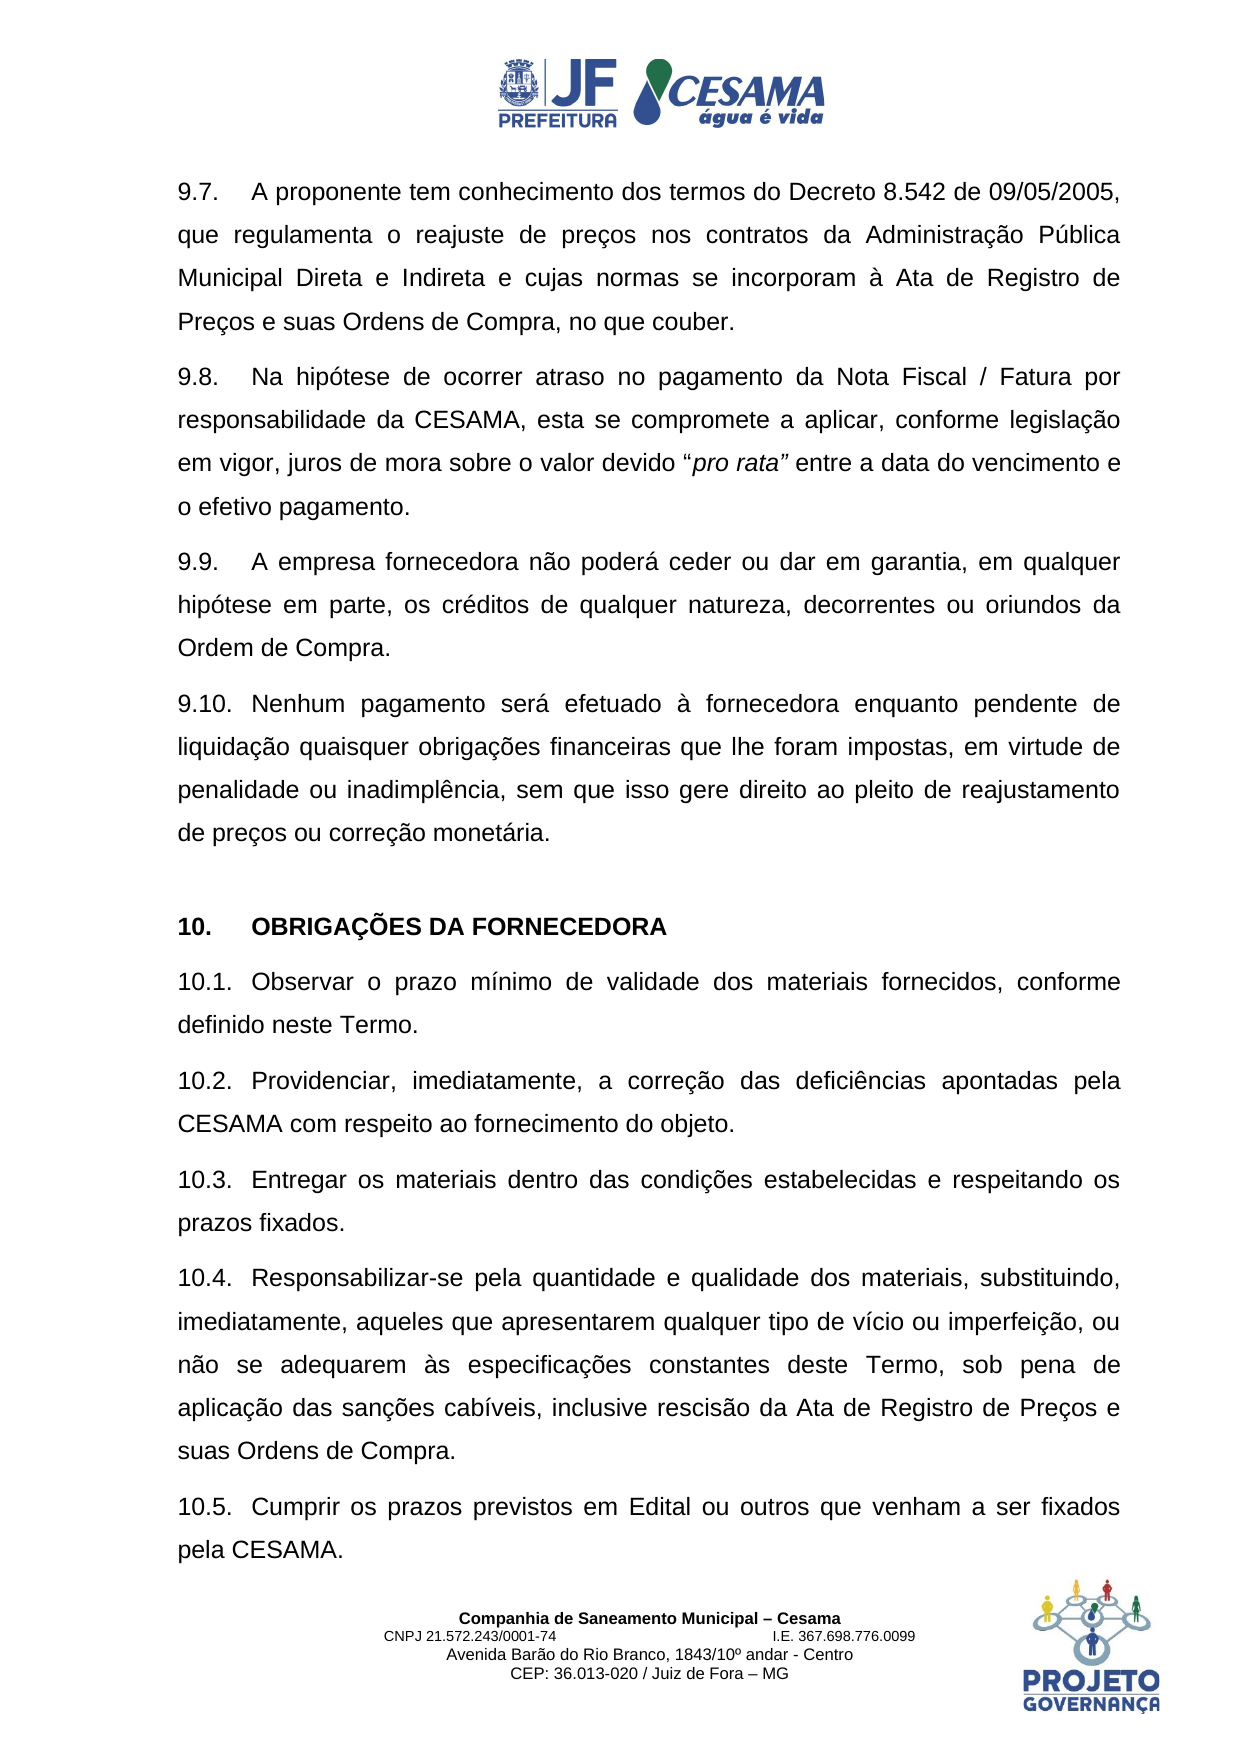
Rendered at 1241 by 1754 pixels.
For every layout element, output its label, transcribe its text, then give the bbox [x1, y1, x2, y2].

list A proponente tem conhecimento dos termos do Decreto 8.542 de 09/05/2005, que regulamenta o reajuste de preços nos contratos da Administração Pública Municipal Direta e Indireta e cujas normas se incorporam à Ata de Registro de Preços e suas Ordens de Compra, no que couber. [177, 177, 1122, 335]
list OBRIGAÇÕES DA FORNECEDORA [177, 912, 1122, 940]
list Cumprir os prazos previstos em Edital ou outros que venham a ser fixados pela CESAMA. [177, 1492, 1122, 1563]
list A empresa fornecedora não poderá ceder ou dar em garantia, em qualquer hipótese em parte, os créditos de qualquer natureza, decorrentes ou oriundos da Ordem de Compra. [177, 547, 1122, 662]
list Observar o prazo mínimo de validade dos materiais fornecidos, conforme definido neste Termo. [177, 967, 1122, 1039]
list Nenhum pagamento será efetuado à fornecedora enquanto pendente de liquidação quaisquer obrigações financeiras que lhe foram impostas, em virtude de penalidade ou inadimplência, sem que isso gere direito ao pleito de reajustamento de preços ou correção monetária. [177, 689, 1122, 847]
list Na hipótese de ocorrer atraso no pagamento da Nota Fiscal / Fatura por responsabilidade da CESAMA, esta se compromete a aplicar, conforme legislação em vigor, juros de mora sobre o valor devido “pro rata” entre a data do vencimento e o efetivo pagamento. [177, 362, 1122, 520]
list Responsabilizar-se pela quantidade e qualidade dos materiais, substituindo, imediatamente, aqueles que apresentarem qualquer tipo de vício ou imperfeição, ou não se adequarem às especificações constantes deste Termo, sob pena de aplicação das sanções cabíveis, inclusive rescisão da Ata de Registro de Preços e suas Ordens de Compra. [177, 1263, 1122, 1465]
list Entregar os materiais dentro das condições estabelecidas e respeitando os prazos fixados. [177, 1165, 1122, 1237]
picture [497, 59, 825, 128]
picture [1023, 1579, 1160, 1714]
list Providenciar, imediatamente, a correção das deficiências apontadas pela CESAMA com respeito ao fornecimento do objeto. [177, 1066, 1122, 1138]
